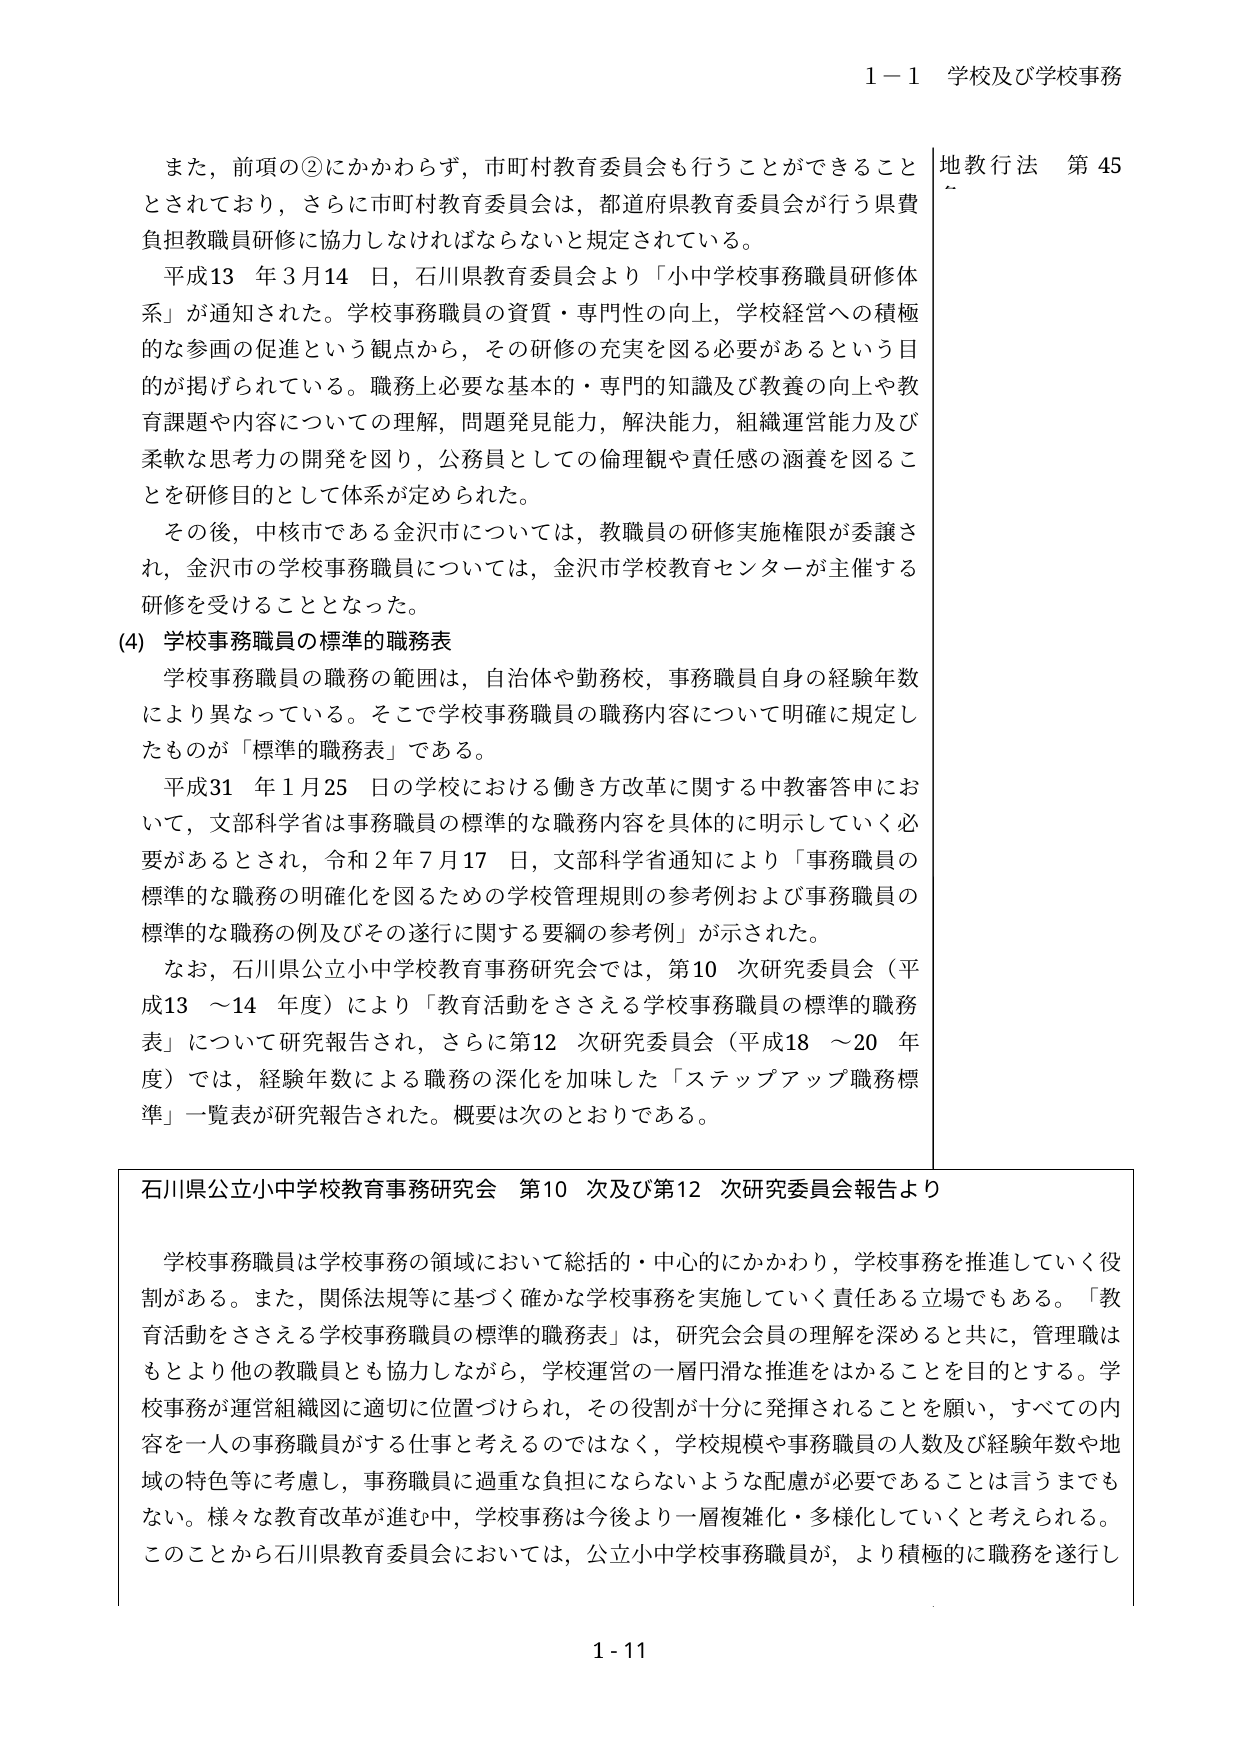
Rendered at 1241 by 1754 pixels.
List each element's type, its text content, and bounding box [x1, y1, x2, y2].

text なお，石川県公立小中学校教育事務研究会では，第10次研究委員会（平成13～14年度）により「教育活動をささえる学校事務職員の標準的職務表」について研究報告され，さらに第12次研究委員会（平成18～20年度）では，経験年数による職務の深化を加味した「ステップアップ職務標準」一覧表が研究報告された。概要は次のとおりである。 [141, 950, 921, 1132]
text その後，中核市である金沢市については，教職員の研修実施権限が委譲され，金沢市の学校事務職員については，金沢市学校教育センターが主催する研修を受けることとなった。 [141, 512, 921, 622]
text 学校事務職員の職務の範囲は，自治体や勤務校，事務職員自身の経験年数により異なっている。そこで学校事務職員の職務内容について明確に規定したものが「標準的職務表」である。 [141, 658, 921, 768]
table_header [119, 1170, 1133, 1606]
text また，前項の②にかかわらず，市町村教育委員会も行うことができることとされており，さらに市町村教育委員会は，都道府県教育委員会が行う県費負担教職員研修に協力しなければならないと規定されている。 [141, 148, 921, 257]
text 平成31年１月25日の学校における働き方改革に関する中教審答申において，文部科学省は事務職員の標準的な職務内容を具体的に明示していく必要があるとされ，令和２年７月17日，文部科学省通知により「事務職員の標準的な職務の明確化を図るための学校管理規則の参考例および事務職員の標準的な職務の例及びその遂行に関する要綱の参考例」が示された。 [141, 768, 921, 950]
text 平成13年３月14日，石川県教育委員会より「小中学校事務職員研修体系」が通知された。学校事務職員の資質・専門性の向上，学校経営への積極的な参画の促進という観点から，その研修の充実を図る必要があるという目的が掲げられている。職務上必要な基本的・専門的知識及び教養の向上や教育課題や内容についての理解，問題発見能力，解決能力，組織運営能力及び柔軟な思考力の開発を図り，公務員としての倫理観や責任感の涵養を図ることを研修目的として体系が定められた。 [141, 257, 921, 512]
text (4) 学校事務職員の標準的職務表 [118, 622, 921, 658]
